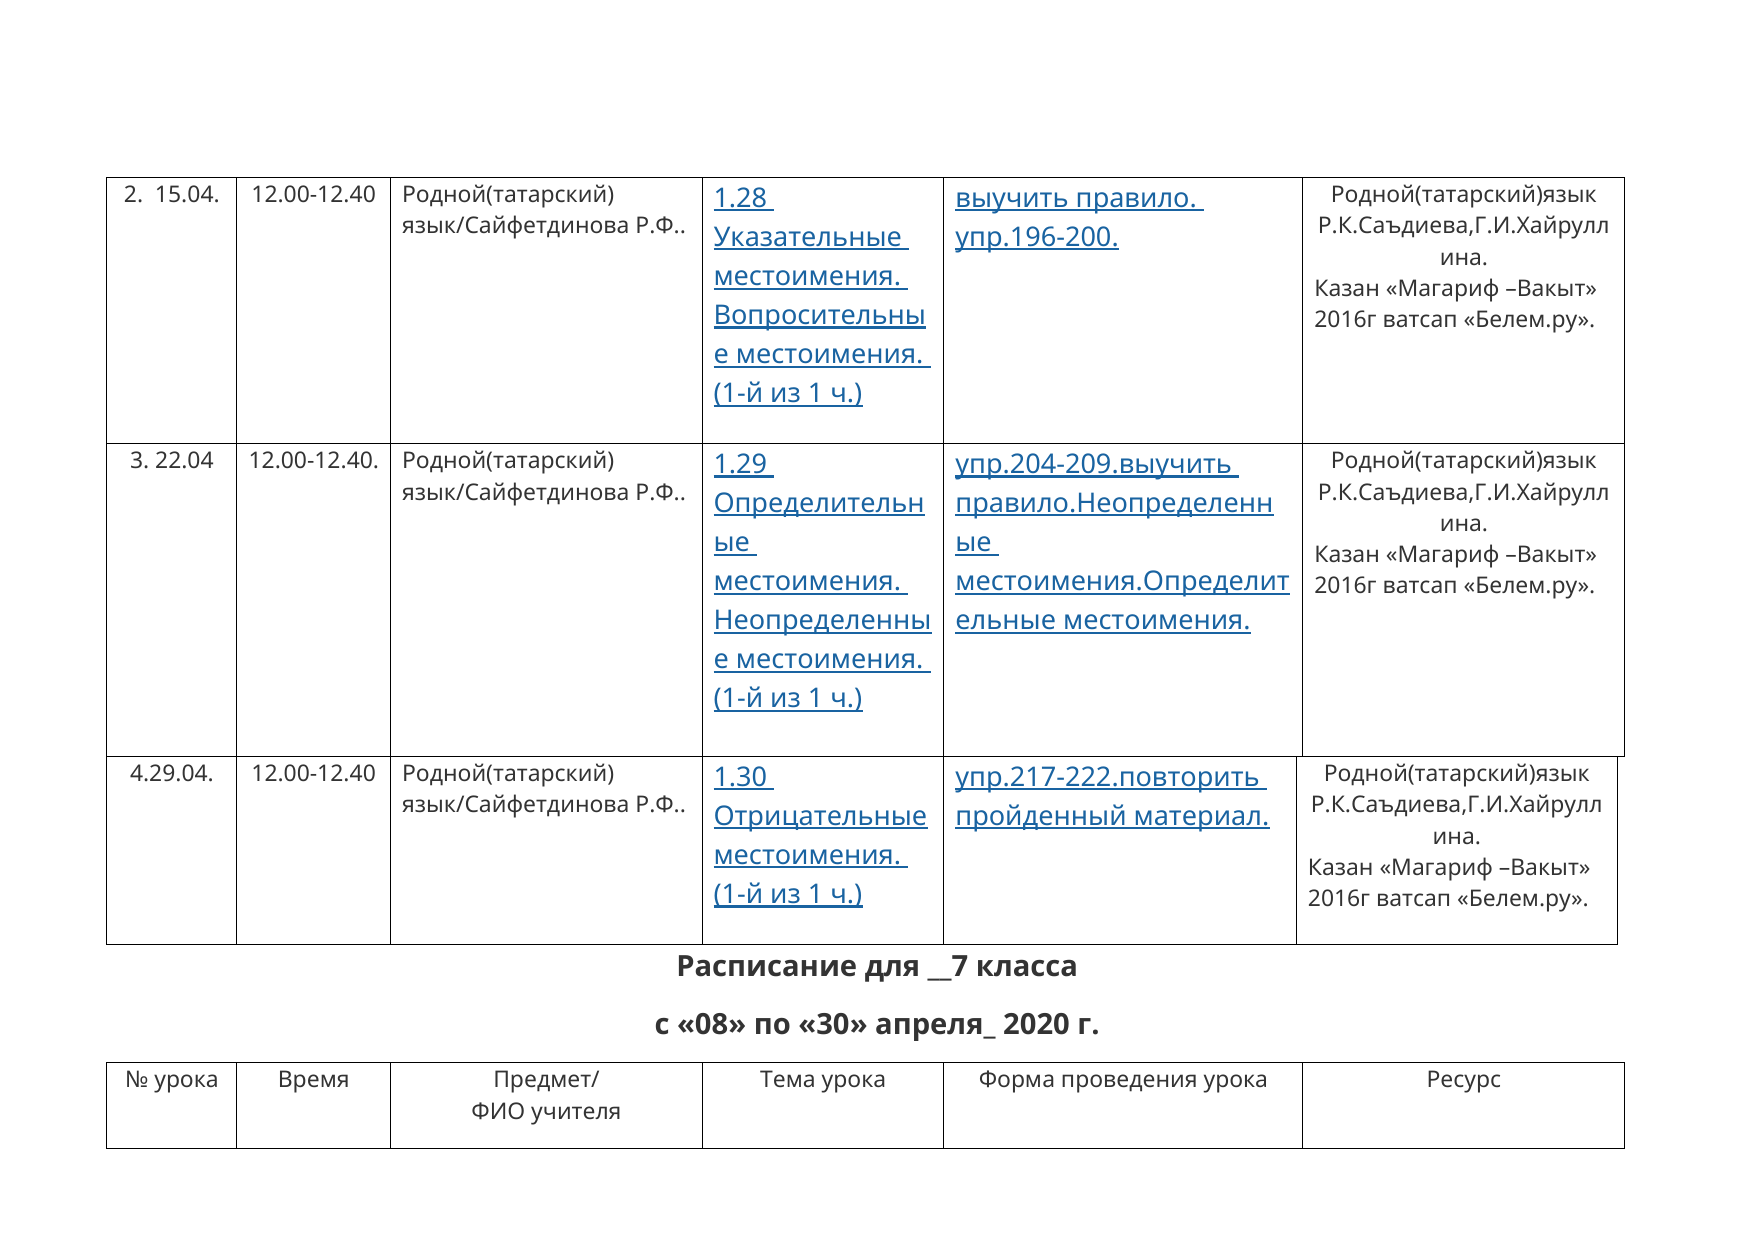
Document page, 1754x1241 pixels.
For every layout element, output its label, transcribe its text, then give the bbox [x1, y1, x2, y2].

table_header Время [237, 1063, 390, 1147]
text Расписание для __7 класса [118, 945, 1636, 985]
table_cell Родной(татарский)язык Р.К.Саъдиева,Г.И.Хайруллина. Казан «Магариф –Вакыт» 2016г ватсап «Белем.ру». [1303, 444, 1624, 756]
table_header № урока [107, 1063, 236, 1147]
table_cell Родной(татарский) язык/Сайфетдинова Р.Ф.. [391, 444, 702, 756]
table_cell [391, 757, 702, 944]
table_cell Родной(татарский)язык Р.К.Саъдиева,Г.И.Хайруллина. Казан «Магариф –Вакыт» 2016г ватсап «Белем.ру». [1297, 757, 1617, 944]
table_cell 1.29 Определительные местоимения. Неопределенные местоимения. (1-й из 1 ч.) [703, 444, 943, 756]
table_cell выучить правило. упр.196-200. [944, 178, 1302, 443]
table_cell упр.217-222.повторить пройденный материал. [944, 757, 1296, 944]
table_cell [1303, 178, 1624, 443]
table_cell 12.00-12.40. [237, 444, 390, 756]
table_header Предмет/ ФИО учителя [391, 1063, 702, 1147]
table_cell 2. 15.04. [107, 178, 236, 443]
text с «08» по «30» апреля_ 2020 г. [118, 1004, 1636, 1043]
table_cell 12.00-12.40 [237, 178, 390, 443]
table_header Тема урока [703, 1063, 943, 1147]
table_cell 4.29.04. [107, 757, 236, 944]
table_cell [391, 178, 702, 443]
table_header Форма проведения урока [944, 1063, 1302, 1147]
table_cell 12.00-12.40 [237, 757, 390, 944]
table_cell упр.204-209.выучить правило.Неопределенные местоимения.Определительные местоимения. [944, 444, 1302, 756]
table_cell 3. 22.04 [107, 444, 236, 756]
table_cell 1.30 Отрицательные местоимения. (1-й из 1 ч.) [703, 757, 943, 944]
table_header Ресурс [1303, 1063, 1624, 1147]
table_cell 1.28 Указательные местоимения. Вопросительные местоимения. (1-й из 1 ч.) [703, 178, 943, 443]
